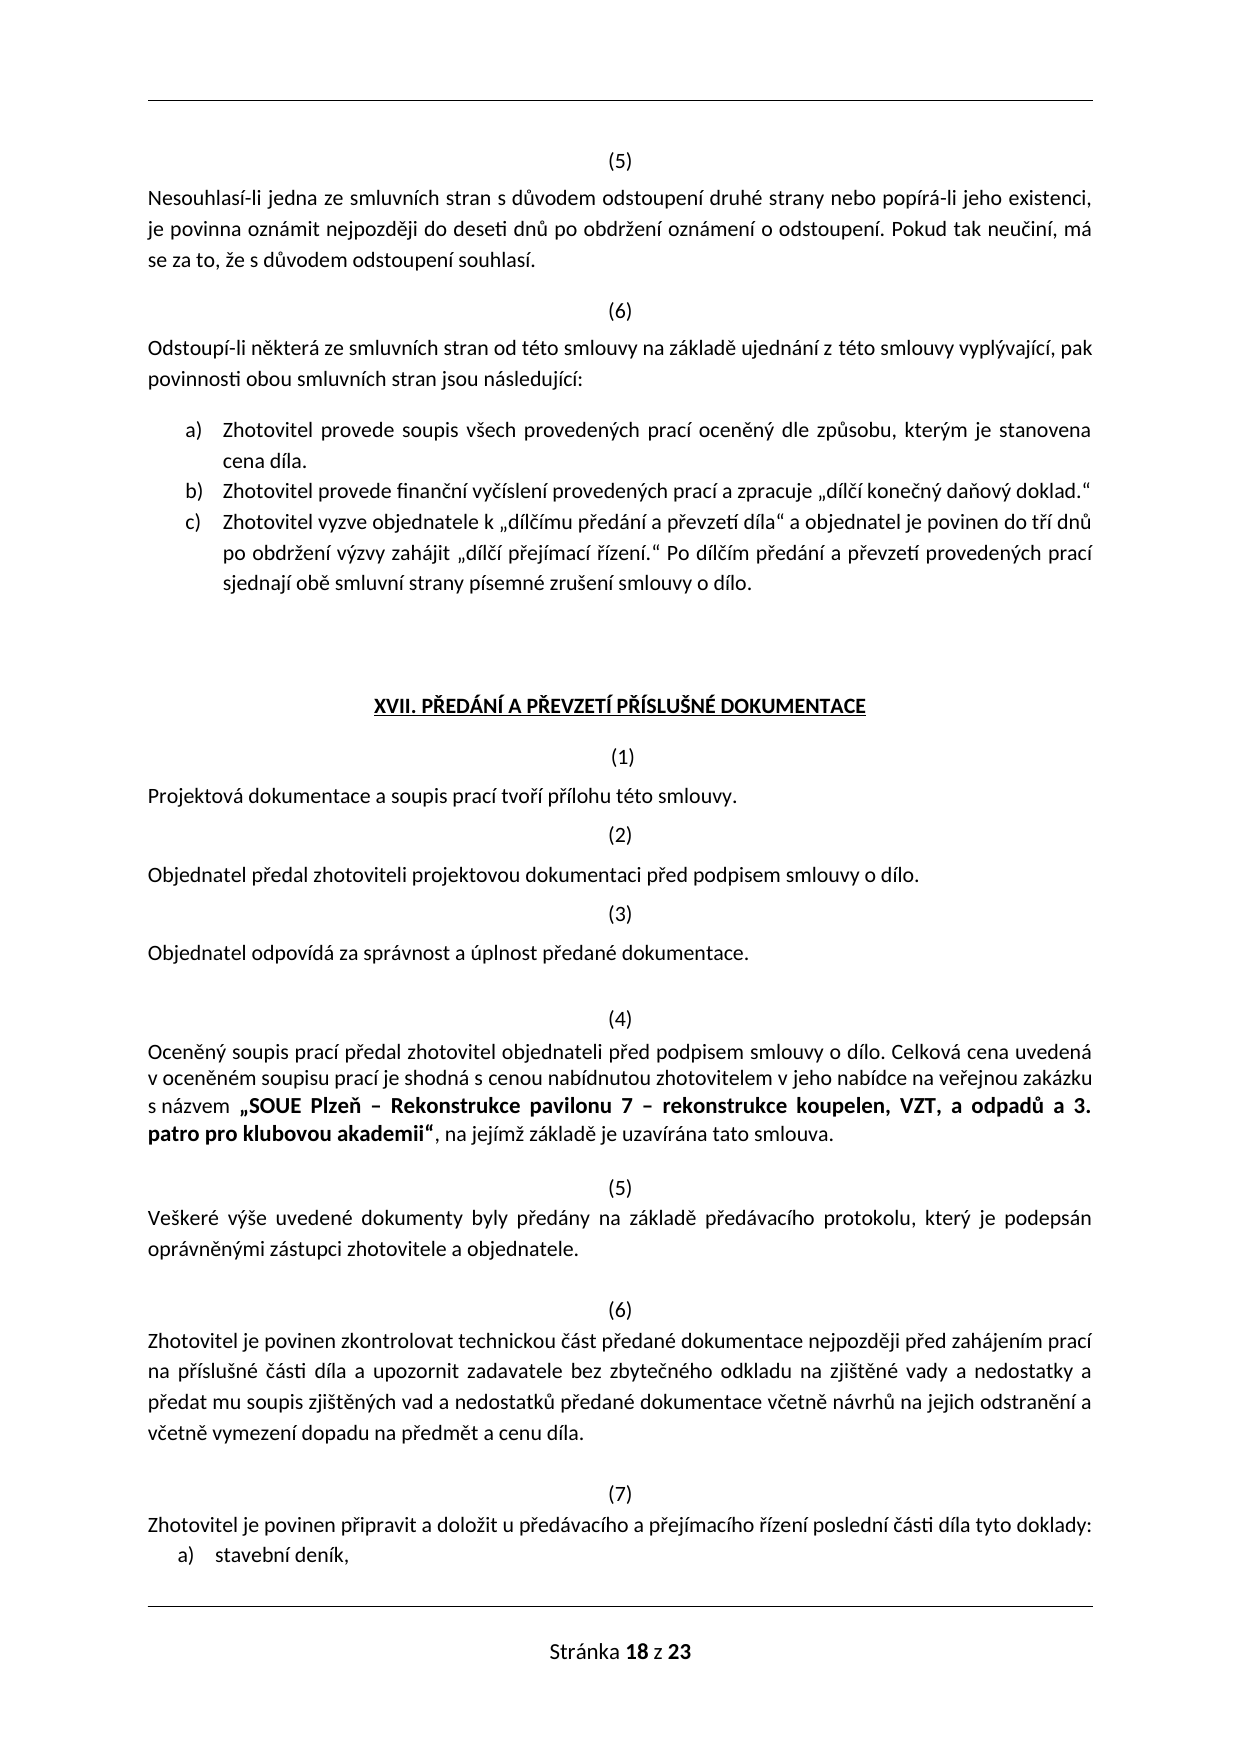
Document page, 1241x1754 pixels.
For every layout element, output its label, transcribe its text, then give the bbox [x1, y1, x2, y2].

list Zhotovitel je povinen zkontrolovat technickou část předané dokumentace nejpozději před zahájením prací na příslušné části díla a upozornit zadavatele bez zbytečného odkladu na zjištěné vady a nedostatky a předat mu soupis zjištěných vad a nedostatků předané dokumentace včetně návrhů na jejich odstranění a včetně vymezení dopadu na předmět a cenu díla. [148, 1327, 1093, 1446]
text (4) [148, 1005, 1093, 1032]
text (3) [148, 900, 1093, 927]
list Zhotovitel je povinen připravit a doložit u předávacího a přejímacího řízení poslední části díla tyto doklady: [148, 1511, 1093, 1537]
text (5) [148, 148, 1093, 174]
list Zhotovitel provede soupis všech provedených prací oceněný dle způsobu, kterým je stanovena cena díla. [185, 416, 1093, 473]
list Zhotovitel vyzve objednatele k „dílčímu předání a převzetí díla“ a objednatel je povinen do tří dnů po obdržení výzvy zahájit „dílčí přejímací řízení.“ Po dílčím předání a převzetí provedených prací sjednají obě smluvní strany písemné zrušení smlouvy o dílo. [185, 508, 1093, 596]
list Veškeré výše uvedené dokumenty byly předány na základě předávacího protokolu, který je podepsán oprávněnými zástupci zhotovitele a objednatele. [148, 1204, 1093, 1262]
list (5) [148, 1174, 1093, 1201]
text Odstoupí-li některá ze smluvních stran od této smlouvy na základě ujednání z této smlouvy vyplývající, pak povinnosti obou smluvních stran jsou následující: [148, 334, 1093, 391]
list (7) [148, 1480, 1093, 1507]
text Nesouhlasí-li jedna ze smluvních stran s důvodem odstoupení druhé strany nebo popírá-li jeho existenci, je povinna oznámit nejpozději do deseti dnů po obdržení oznámení o odstoupení. Pokud tak neučiní, má se za to, že s důvodem odstoupení souhlasí. [148, 184, 1093, 272]
text Objednatel odpovídá za správnost a úplnost předané dokumentace. [148, 939, 1093, 966]
list stavební deník, [177, 1541, 1093, 1568]
text (1) [148, 743, 1093, 770]
text (2) [148, 822, 1093, 848]
list Zhotovitel provede finanční vyčíslení provedených prací a zpracuje „dílčí konečný daňový doklad.“ [185, 477, 1093, 504]
list (6) [148, 1296, 1093, 1323]
text (6) [148, 297, 1093, 324]
text Objednatel předal zhotoviteli projektovou dokumentaci před podpisem smlouvy o dílo. [148, 861, 1093, 887]
text Projektová dokumentace a soupis prací tvoří přílohu této smlouvy. [148, 782, 1093, 809]
text Oceněný soupis prací předal zhotovitel objednateli před podpisem smlouvy o dílo. Celková cena uvedená v oceněném soupisu prací je shodná s cenou nabídnutou zhotovitelem v jeho nabídce na veřejnou zakázku s názvem „SOUE Plzeň – Rekonstrukce pavilonu 7 – rekonstrukce koupelen, VZT, a odpadů a 3. patro pro klubovou akademii“, na jejímž základě je uzavírána tato smlouva. [148, 1038, 1093, 1147]
list XVII. PŘEDÁNÍ A PŘEVZETÍ PŘÍSLUŠNÉ DOKUMENTACE [148, 692, 1093, 718]
